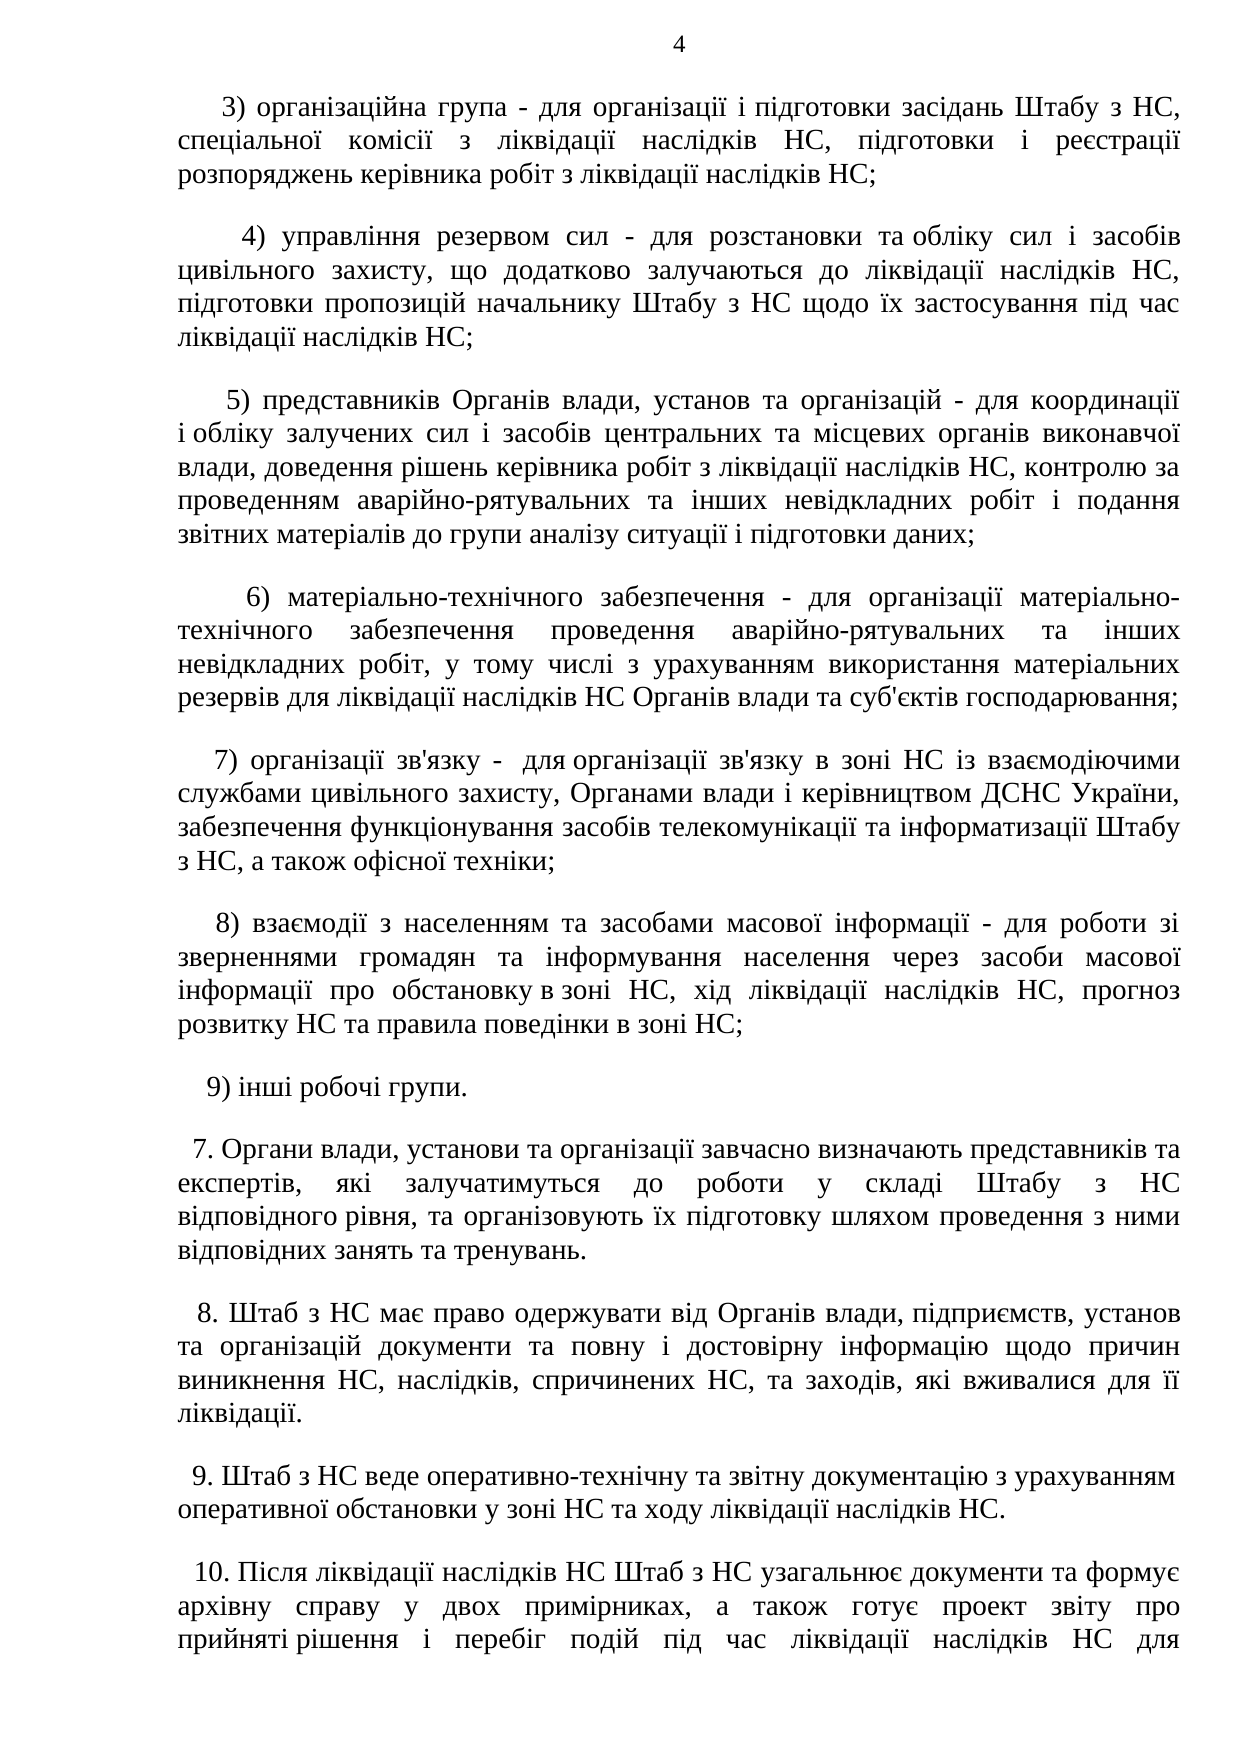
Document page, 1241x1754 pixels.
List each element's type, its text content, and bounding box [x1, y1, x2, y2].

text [177, 1554, 1181, 1655]
text 9. Штаб з НС веде оперативно-технічну та звітну документацію з урахуванням оперативної обстановки у зоні НС та ходу ліквідації наслідків НС. [177, 1458, 1181, 1525]
text 3) організаційна група - для організації і підготовки засідань Штабу з НС, спеціальної комісії з ліквідації наслідків НС, підготовки і реєстрації розпоряджень керівника робіт з ліквідації наслідків НС; [177, 89, 1181, 189]
text 6) матеріально-технічного забезпечення - для організації матеріально-технічного забезпечення проведення аварійно-рятувальних та інших невідкладних робіт, у тому числі з урахуванням використання матеріальних резервів для ліквідації наслідків НС Органів влади та суб'єктів господарювання; [177, 579, 1181, 713]
text 5) представників Органів влади, установ та організацій - для координації і обліку залучених сил і засобів центральних та місцевих органів виконавчої влади, доведення рішень керівника робіт з ліквідації наслідків НС, контролю за проведенням аварійно-рятувальних та інших невідкладних робіт і подання звітних матеріалів до групи аналізу ситуації і підготовки даних; [177, 382, 1181, 549]
text 9) інші робочі групи. [177, 1069, 1181, 1102]
text 4) управління резервом сил - для розстановки та обліку сил і засобів цивільного захисту, що додатково залучаються до ліквідації наслідків НС, підготовки пропозицій начальнику Штабу з НС щодо їх застосування під час ліквідації наслідків НС; [177, 218, 1181, 353]
text 7) організації зв'язку - для організації зв'язку в зоні НС із взаємодіючими службами цивільного захисту, Органами влади і керівництвом ДСНС України, забезпечення функціонування засобів телекомунікації та інформатизації Штабу з НС, а також офісної техніки; [177, 742, 1181, 876]
text 8) взаємодії з населенням та засобами масової інформації - для роботи зі зверненнями громадян та інформування населення через засоби масової інформації про обстановку в зоні НС, хід ліквідації наслідків НС, прогноз розвитку НС та правила поведінки в зоні НС; [177, 905, 1181, 1039]
text 8. Штаб з НС має право одержувати від Органів влади, підприємств, установ та організацій документи та повну і достовірну інформацію щодо причин виникнення НС, наслідків, спричинених НС, та заходів, які вживалися для її ліквідації. [177, 1295, 1181, 1429]
text 7. Органи влади, установи та організації завчасно визначають представників та експертів, які залучатимуться до роботи у складі Штабу з НС відповідного рівня, та організовують їх підготовку шляхом проведення з ними відповідних занять та тренувань. [177, 1131, 1181, 1266]
